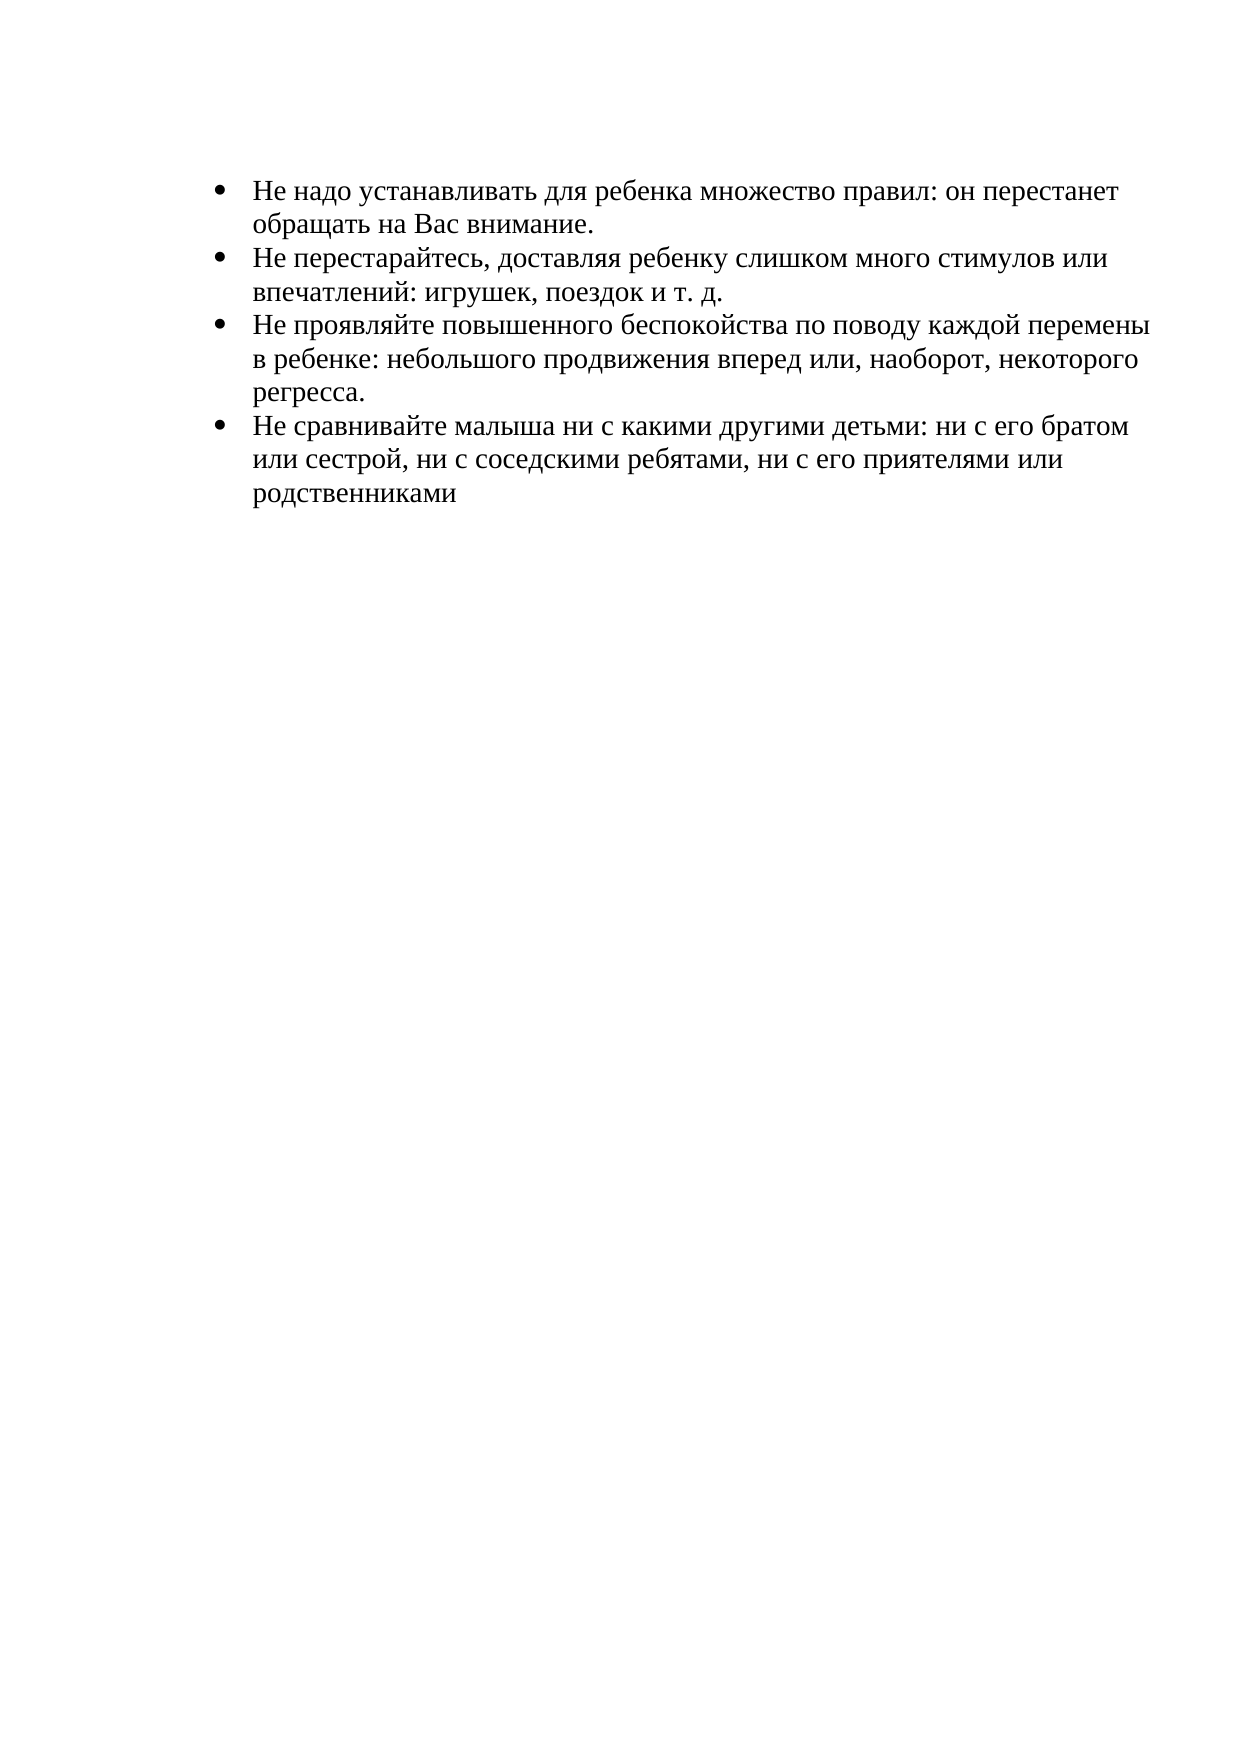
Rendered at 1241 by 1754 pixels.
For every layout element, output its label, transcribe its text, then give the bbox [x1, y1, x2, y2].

list Не проявляйте повышенного беспокойства по поводу каждой перемены в ребенке: небольшого продвижения вперед или, наоборот, некоторого регресса. [215, 307, 1151, 408]
list Не надо устанавливать для ребенка множество правил: он перестанет обращать на Вас внимание. [215, 173, 1119, 240]
list Не перестарайтесь, доставляя ребенку слишком много стимулов или впечатлений: игрушек, поездок и т. д. [215, 240, 1109, 307]
list Не сравнивайте малыша ни с какими другими детьми: ни с его братом или сестрой, ни с соседскими ребятами, ни с его приятелями или [215, 408, 1130, 475]
text родственниками [252, 475, 1163, 509]
